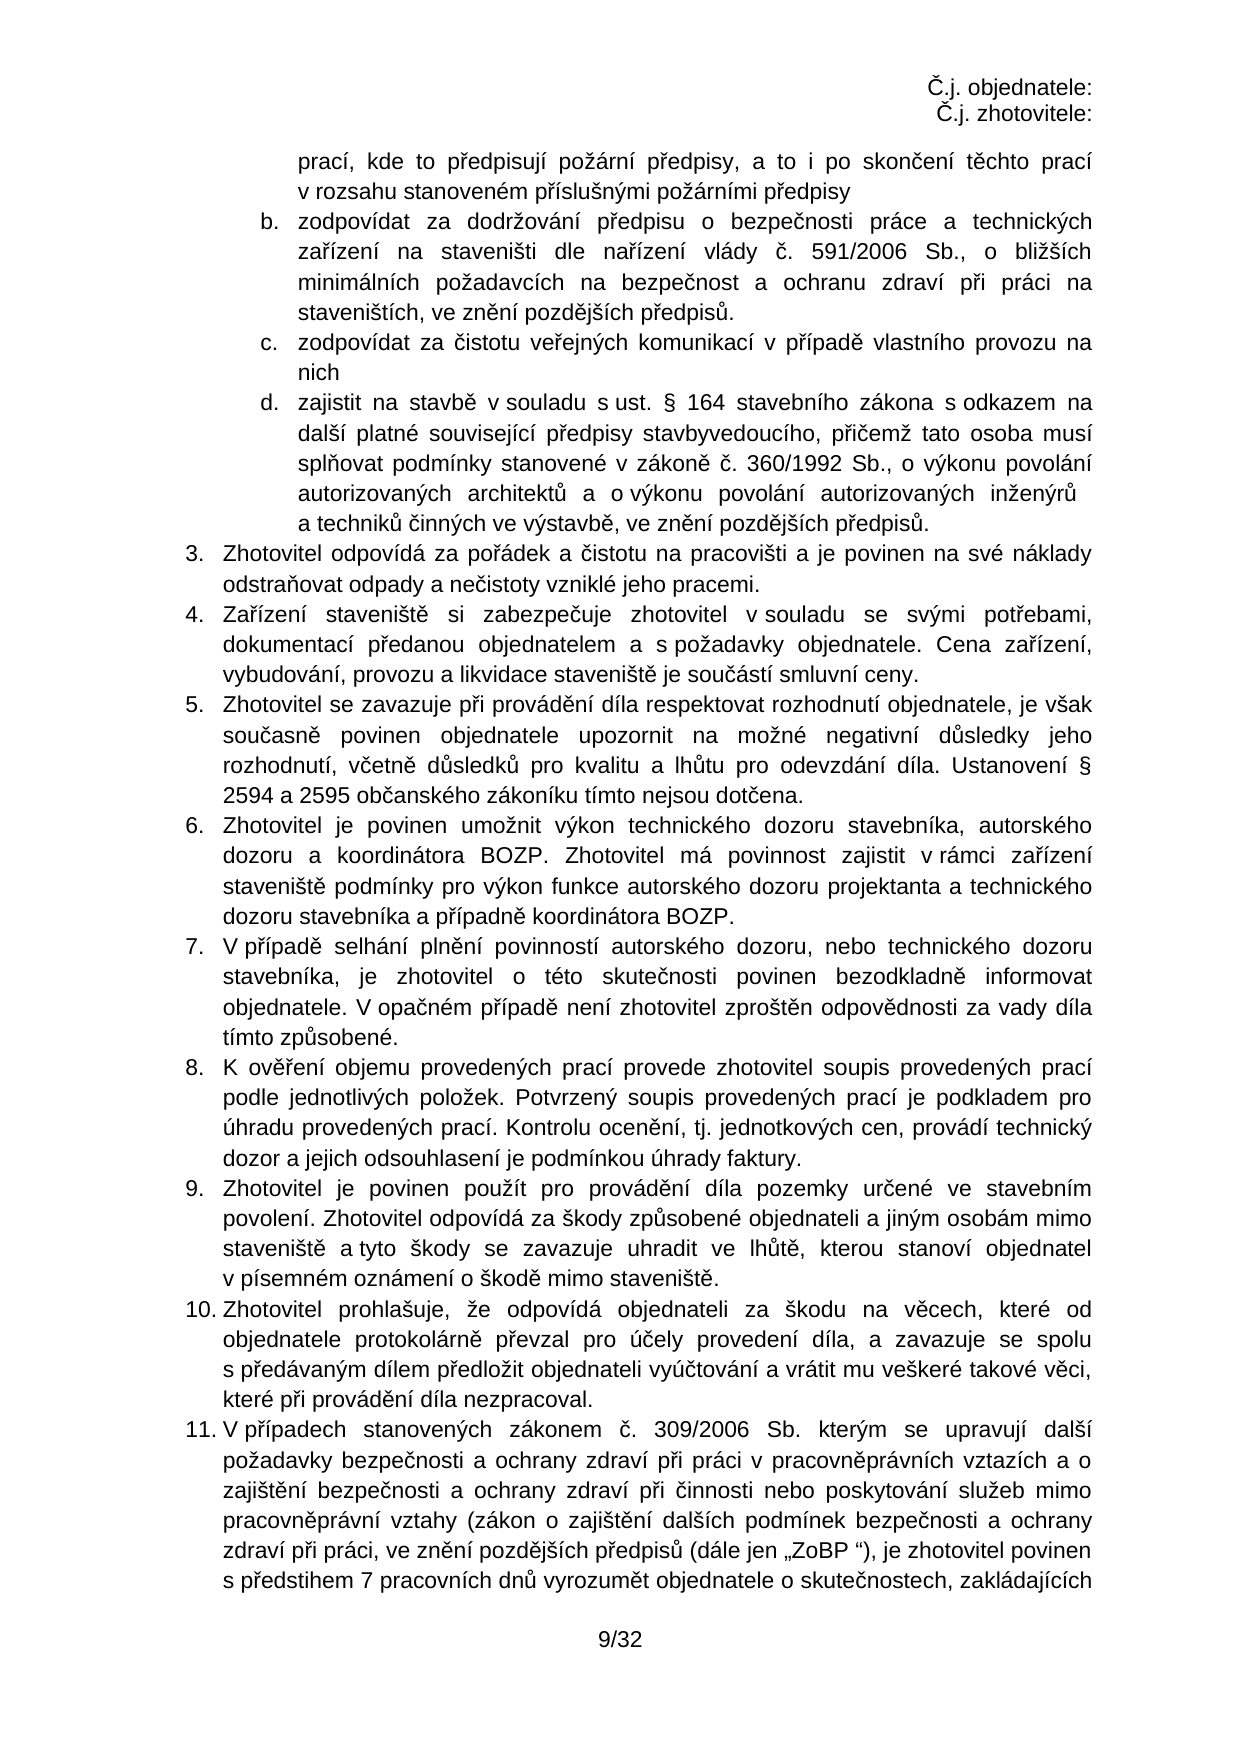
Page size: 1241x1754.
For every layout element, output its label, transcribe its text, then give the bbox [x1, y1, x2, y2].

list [260, 148, 1093, 204]
list K ověření objemu provedených prací provede zhotovitel soupis provedených prací podle jednotlivých položek. Potvrzený soupis provedených prací je podkladem pro úhradu provedených prací. Kontrolu ocenění, tj. jednotkových cen, provádí technický dozor a jejich odsouhlasení je podmínkou úhrady faktury. [185, 1054, 1093, 1171]
list Zhotovitel odpovídá za pořádek a čistotu na pracovišti a je povinen na své náklady odstraňovat odpady a nečistoty vzniklé jeho pracemi. [185, 540, 1093, 597]
list zajistit na stavbě v souladu s ust. § 164 stavebního zákona s odkazem na další platné související předpisy stavbyvedoucího, přičemž tato osoba musí splňovat podmínky stanovené v zákoně č. 360/1992 Sb., o výkonu povolání autorizovaných architektů a o výkonu povolání autorizovaných inženýrů a techniků činných ve výstavbě, ve znění pozdějších předpisů. [260, 389, 1093, 536]
list Zařízení staveniště si zabezpečuje zhotovitel v souladu se svými potřebami, dokumentací předanou objednatelem a s požadavky objednatele. Cena zařízení, vybudování, provozu a likvidace staveniště je součástí smluvní ceny. [185, 601, 1093, 687]
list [185, 1416, 1093, 1594]
list zodpovídat za dodržování předpisu o bezpečnosti práce a technických zařízení na staveništi dle nařízení vlády č. 591/2006 Sb., o bližších minimálních požadavcích na bezpečnost a ochranu zdraví při práci na staveništích, ve znění pozdějších předpisů. [260, 208, 1093, 325]
list Zhotovitel prohlašuje, že odpovídá objednateli za škodu na věcech, které od objednatele protokolárně převzal pro účely provedení díla, a zavazuje se spolu s předávaným dílem předložit objednateli vyúčtování a vrátit mu veškeré takové věci, které při provádění díla nezpracoval. [185, 1296, 1093, 1412]
list zodpovídat za čistotu veřejných komunikací v případě vlastního provozu na nich [260, 329, 1093, 385]
list Zhotovitel se zavazuje při provádění díla respektovat rozhodnutí objednatele, je však současně povinen objednatele upozornit na možné negativní důsledky jeho rozhodnutí, včetně důsledků pro kvalitu a lhůtu pro odevzdání díla. Ustanovení § 2594 a 2595 občanského zákoníku tímto nejsou dotčena. [185, 691, 1093, 808]
list Zhotovitel je povinen umožnit výkon technického dozoru stavebníka, autorského dozoru a koordinátora BOZP. Zhotovitel má povinnost zajistit v rámci zařízení staveniště podmínky pro výkon funkce autorského dozoru projektanta a technického dozoru stavebníka a případně koordinátora BOZP. [185, 812, 1093, 929]
list V případě selhání plnění povinností autorského dozoru, nebo technického dozoru stavebníka, je zhotovitel o této skutečnosti povinen bezodkladně informovat objednatele. V opačném případě není zhotovitel zproštěn odpovědnosti za vady díla tímto způsobené. [185, 933, 1093, 1050]
list Zhotovitel je povinen použít pro provádění díla pozemky určené ve stavebním povolení. Zhotovitel odpovídá za škody způsobené objednateli a jiným osobám mimo staveniště a tyto škody se zavazuje uhradit ve lhůtě, kterou stanoví objednatel v písemném oznámení o škodě mimo staveniště. [185, 1175, 1093, 1292]
